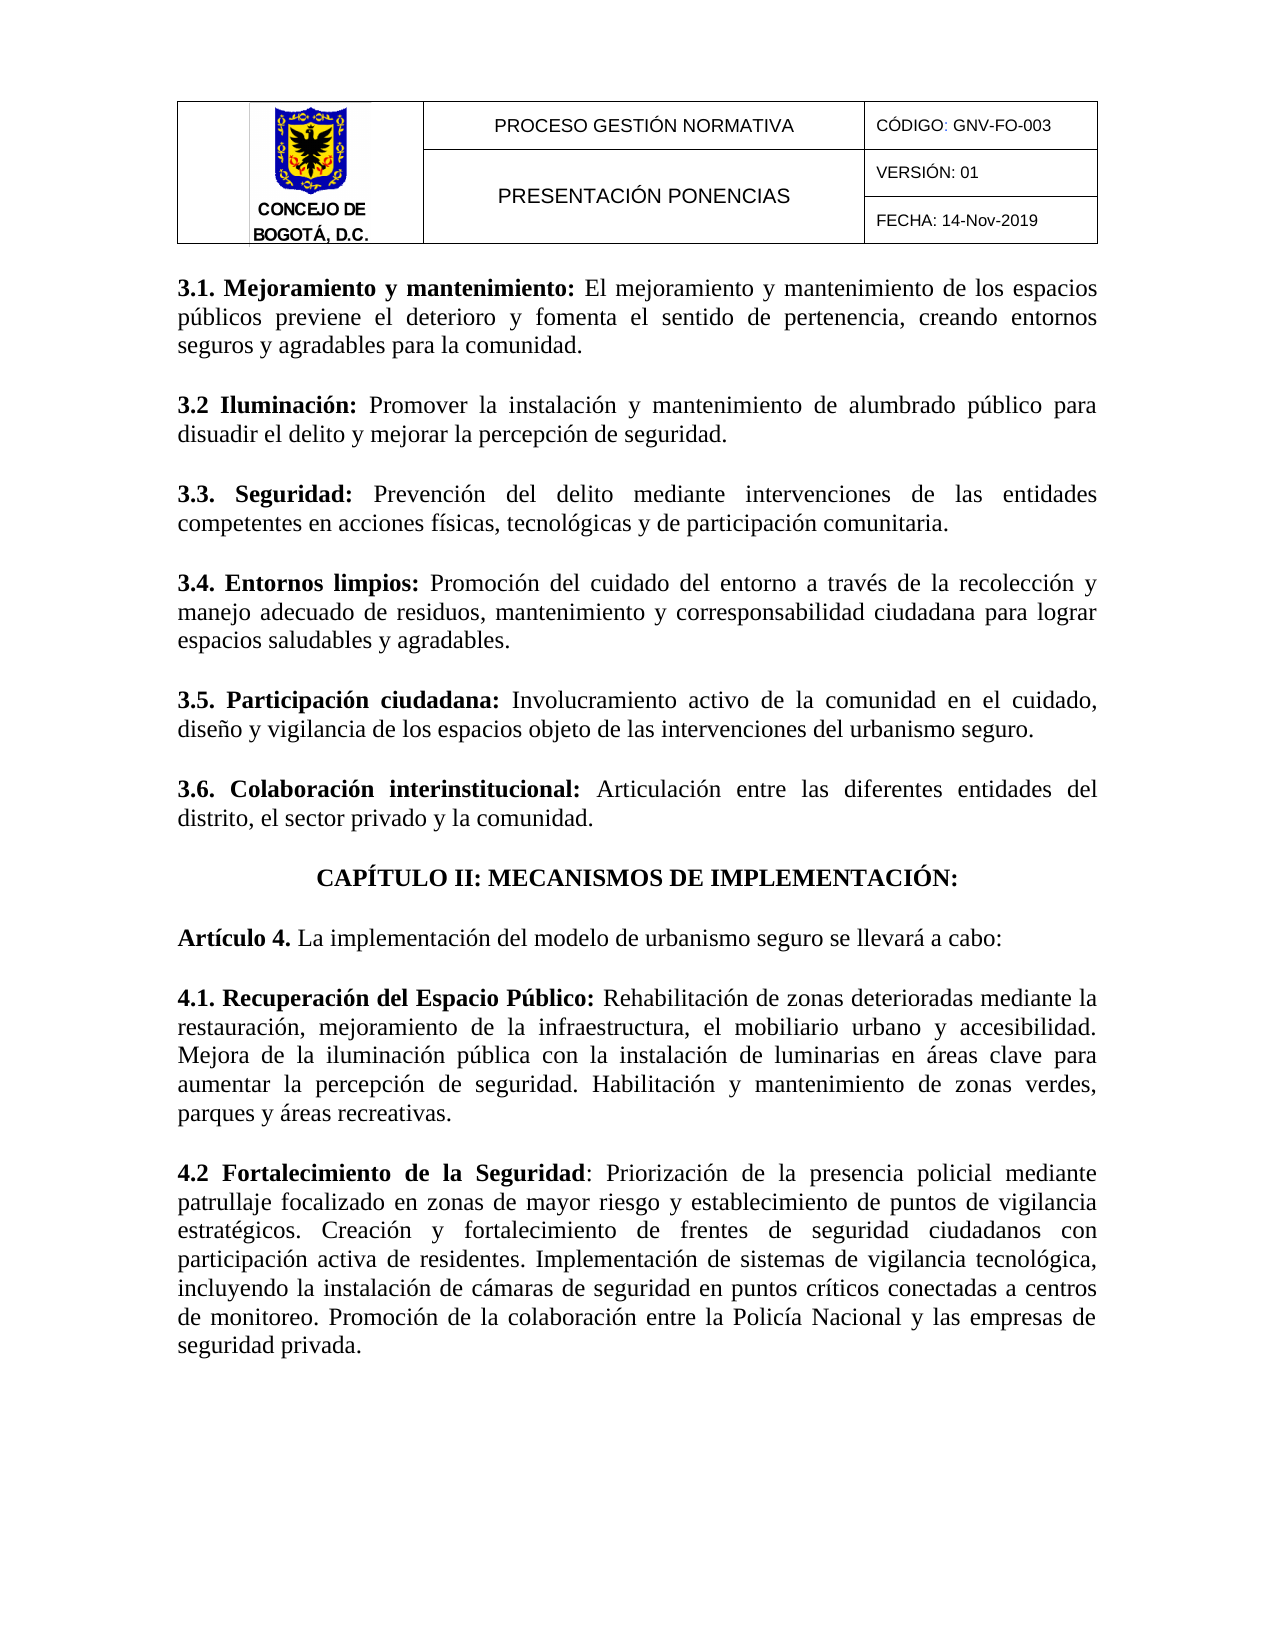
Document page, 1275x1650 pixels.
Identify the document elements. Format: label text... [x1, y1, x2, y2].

text 3.6. Colaboración interinstitucional: Articulación entre las diferentes entidades del distrito, el sector privado y la comunidad. [177, 774, 1098, 832]
text 3.4. Entornos limpios: Promoción del cuidado del entorno a través de la recolección y manejo adecuado de residuos, mantenimiento y corresponsabilidad ciudadana para lograr espacios saludables y agradables. [177, 568, 1098, 654]
text 4.1. Recuperación del Espacio Público: Rehabilitación de zonas deterioradas mediante la restauración, mejoramiento de la infraestructura, el mobiliario urbano y accesibilidad. Mejora de la iluminación pública con la instalación de luminarias en áreas clave para aumentar la percepción de seguridad. Habilitación y mantenimiento de zonas verdes, parques y áreas recreativas. [177, 983, 1098, 1127]
text 4.2 Fortalecimiento de la Seguridad: Priorización de la presencia policial mediante patrullaje focalizado en zonas de mayor riesgo y establecimiento de puntos de vigilancia estratégicos. Creación y fortalecimiento de frentes de seguridad ciudadanos con participación activa de residentes. Implementación de sistemas de vigilancia tecnológica, incluyendo la instalación de cámaras de seguridad en puntos críticos conectadas a centros de monitoreo. Promoción de la colaboración entre la Policía Nacional y las empresas de seguridad privada. [177, 1158, 1098, 1359]
text 3.5. Participación ciudadana: Involucramiento activo de la comunidad en el cuidado, diseño y vigilancia de los espacios objeto de las intervenciones del urbanismo seguro. [177, 685, 1098, 743]
text 3.2 Iluminación: Promover la instalación y mantenimiento de alumbrado público para disuadir el delito y mejorar la percepción de seguridad. [177, 390, 1098, 448]
text 3.1. Mejoramiento y mantenimiento: El mejoramiento y mantenimiento de los espacios públicos previene el deterioro y fomenta el sentido de pertenencia, creando entornos seguros y agradables para la comunidad. [177, 273, 1098, 359]
text 3.3. Seguridad: Prevención del delito mediante intervenciones de las entidades competentes en acciones físicas, tecnológicas y de participación comunitaria. [177, 479, 1098, 537]
text CAPÍTULO II: MECANISMOS DE IMPLEMENTACIÓN: [177, 863, 1098, 892]
picture [248, 102, 372, 243]
text Artículo 4. La implementación del modelo de urbanismo seguro se llevará a cabo: [177, 923, 1098, 952]
